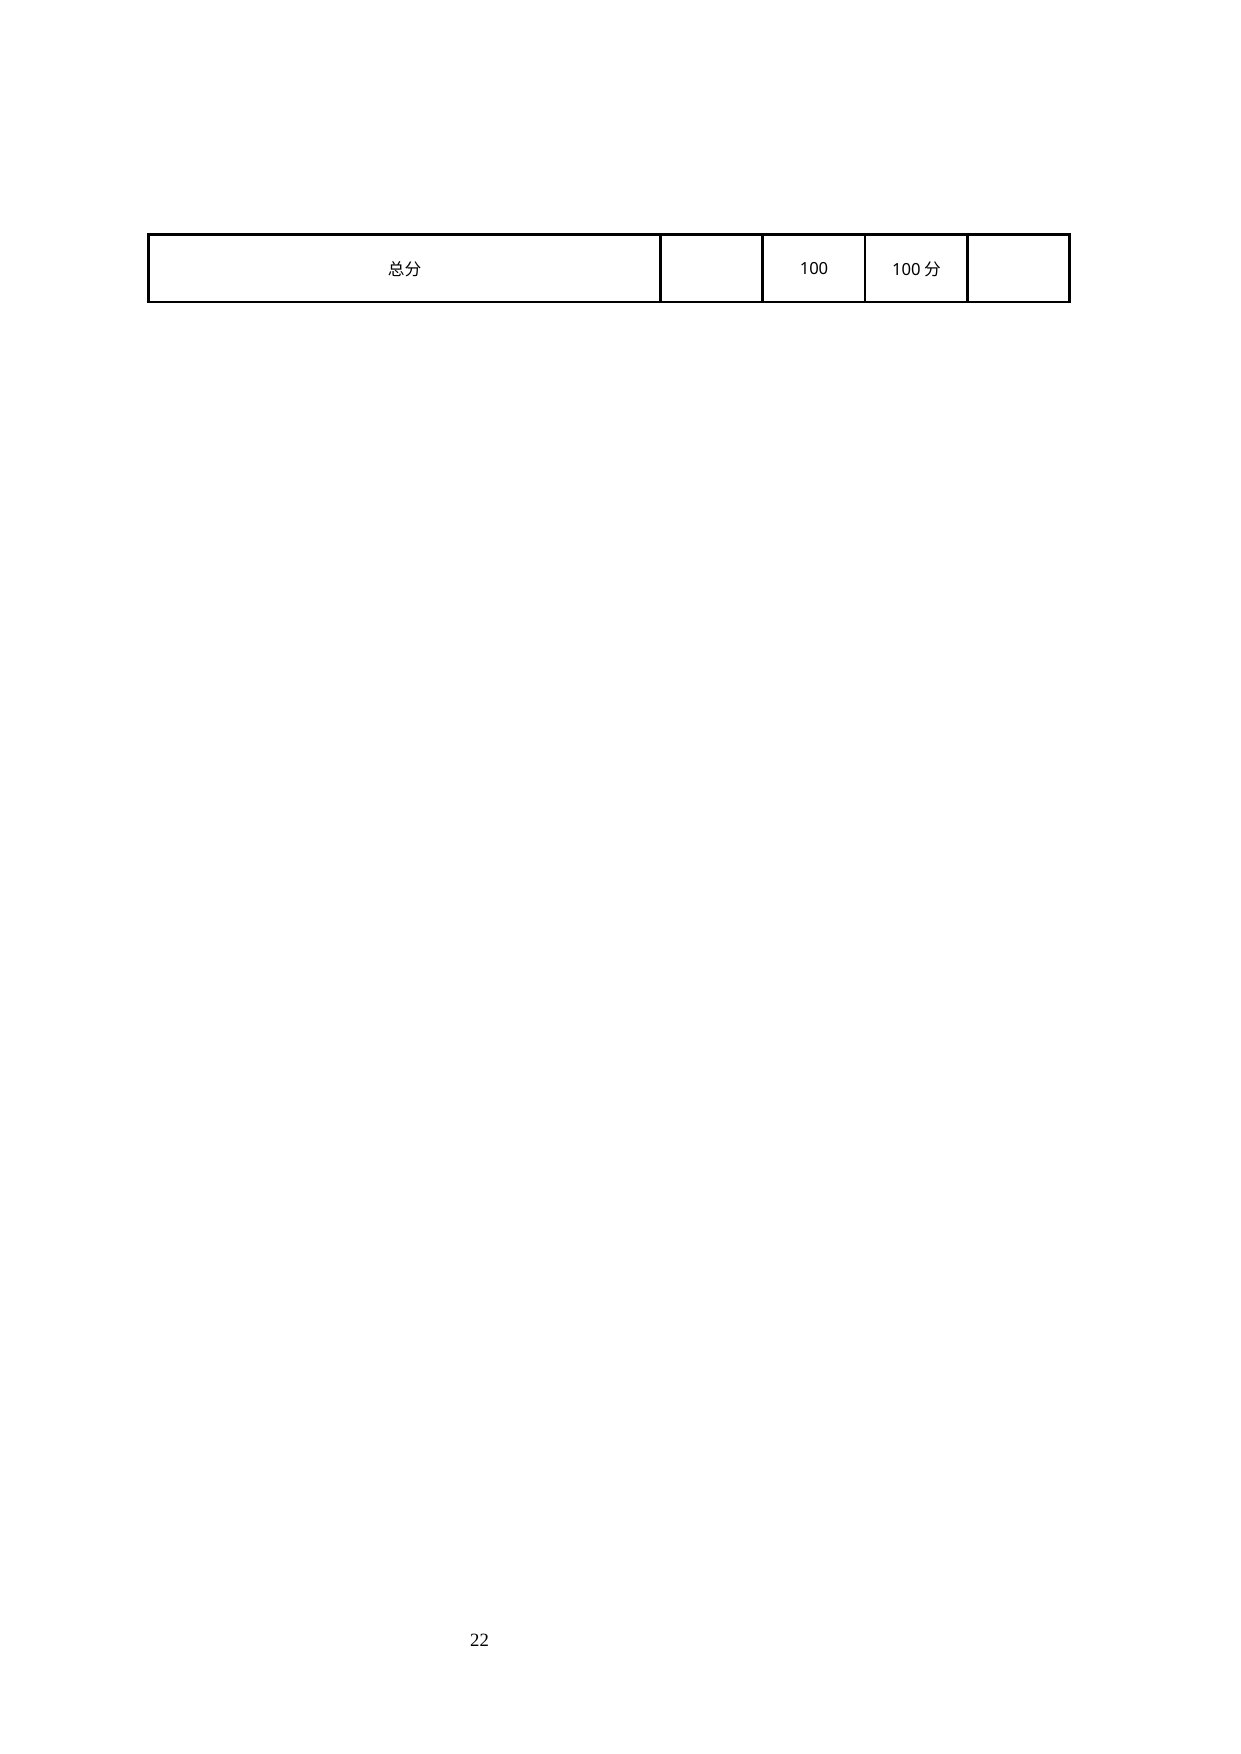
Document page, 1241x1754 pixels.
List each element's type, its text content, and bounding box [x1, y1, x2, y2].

table_cell 总分 [150, 236, 659, 301]
table_cell 100分 [866, 236, 966, 301]
table_cell [969, 236, 1068, 301]
table_cell 100 [764, 236, 864, 301]
table_cell [662, 236, 761, 301]
